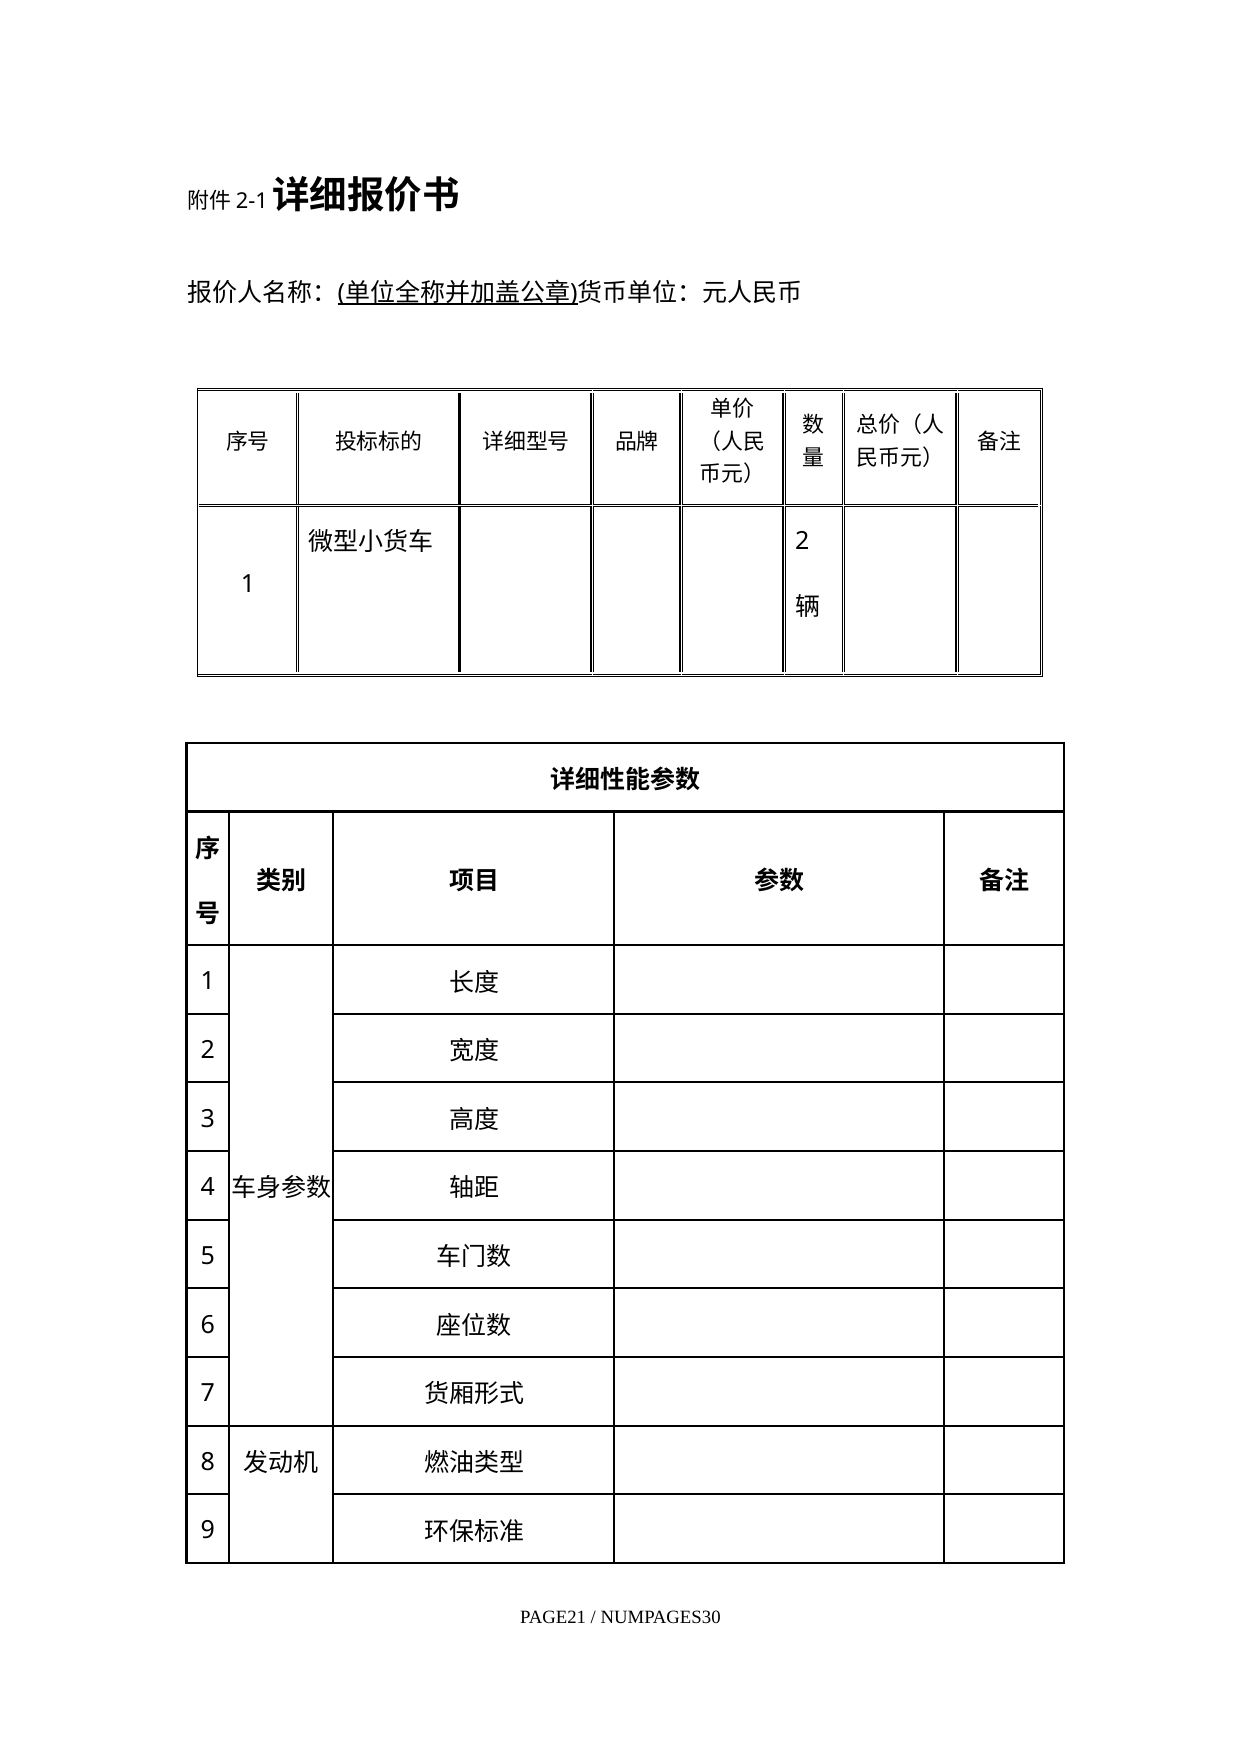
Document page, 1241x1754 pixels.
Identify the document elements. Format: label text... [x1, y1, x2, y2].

table_header 单价（人民币元） [681, 391, 784, 504]
table_cell [681, 507, 784, 673]
table_cell 5 [188, 1221, 228, 1287]
table_cell 2 [188, 1015, 228, 1081]
table_cell [615, 1015, 943, 1081]
table_cell 备注 [945, 813, 1063, 944]
table_cell [945, 1495, 1063, 1562]
table_cell 3 [188, 1083, 228, 1150]
table_cell 9 [188, 1495, 228, 1562]
table_cell [615, 1289, 943, 1356]
table_header 总价（人民币元） [843, 389, 957, 504]
table_cell 1 [188, 946, 228, 1013]
table_cell 车身参数 [230, 946, 332, 1424]
table_cell 7 [188, 1358, 228, 1424]
text 报价人名称：(单位全称并加盖公章)货币单位：元人民币 [187, 258, 1053, 323]
table_cell [945, 1427, 1063, 1493]
table_cell [615, 1152, 943, 1218]
text 附件2-1详细报价书 [187, 160, 1053, 225]
table_cell 2辆 [784, 507, 843, 673]
table_cell [945, 1221, 1063, 1287]
table_cell 参数 [615, 813, 943, 944]
table_cell [945, 1015, 1063, 1081]
table_cell [615, 1083, 943, 1150]
table_cell 宽度 [334, 1015, 613, 1081]
table_cell 8 [188, 1427, 228, 1493]
table_cell [945, 1083, 1063, 1150]
table_cell 微型小货车 [298, 507, 459, 673]
table_header 数量 [784, 391, 843, 504]
table_cell 类别 [230, 813, 332, 944]
table_cell [615, 1221, 943, 1287]
table_header 品牌 [592, 391, 681, 504]
table_cell [460, 507, 592, 673]
table_cell 高度 [334, 1083, 613, 1150]
table_header 详细型号 [460, 391, 592, 504]
table_cell 货厢形式 [334, 1358, 613, 1424]
table_cell [945, 1358, 1063, 1424]
table_cell 1 [198, 507, 297, 673]
table_cell 环保标准 [334, 1495, 613, 1562]
table_cell [592, 507, 681, 673]
table_cell 车门数 [334, 1221, 613, 1287]
table_cell [957, 504, 1040, 673]
table_cell 座位数 [334, 1289, 613, 1356]
table_cell 项目 [334, 813, 613, 944]
table_cell [615, 1427, 943, 1493]
table_cell [615, 946, 943, 1013]
table_header 备注 [957, 391, 1040, 504]
table_header 序号 [198, 391, 297, 504]
table_cell 燃油类型 [334, 1427, 613, 1493]
table_cell 轴距 [334, 1152, 613, 1218]
table_cell 发动机 [230, 1427, 332, 1562]
table_cell 6 [188, 1289, 228, 1356]
table_cell [615, 1495, 943, 1562]
table_cell [945, 1289, 1063, 1356]
table_cell [615, 1358, 943, 1424]
table_cell 序号 [188, 813, 228, 944]
table_header 详细性能参数 [188, 744, 1063, 810]
table_cell [945, 946, 1063, 1013]
table_cell [843, 504, 957, 673]
table_cell 长度 [334, 946, 613, 1013]
table_header 投标标的 [298, 391, 459, 504]
table_cell 4 [188, 1152, 228, 1218]
table_cell [945, 1152, 1063, 1218]
